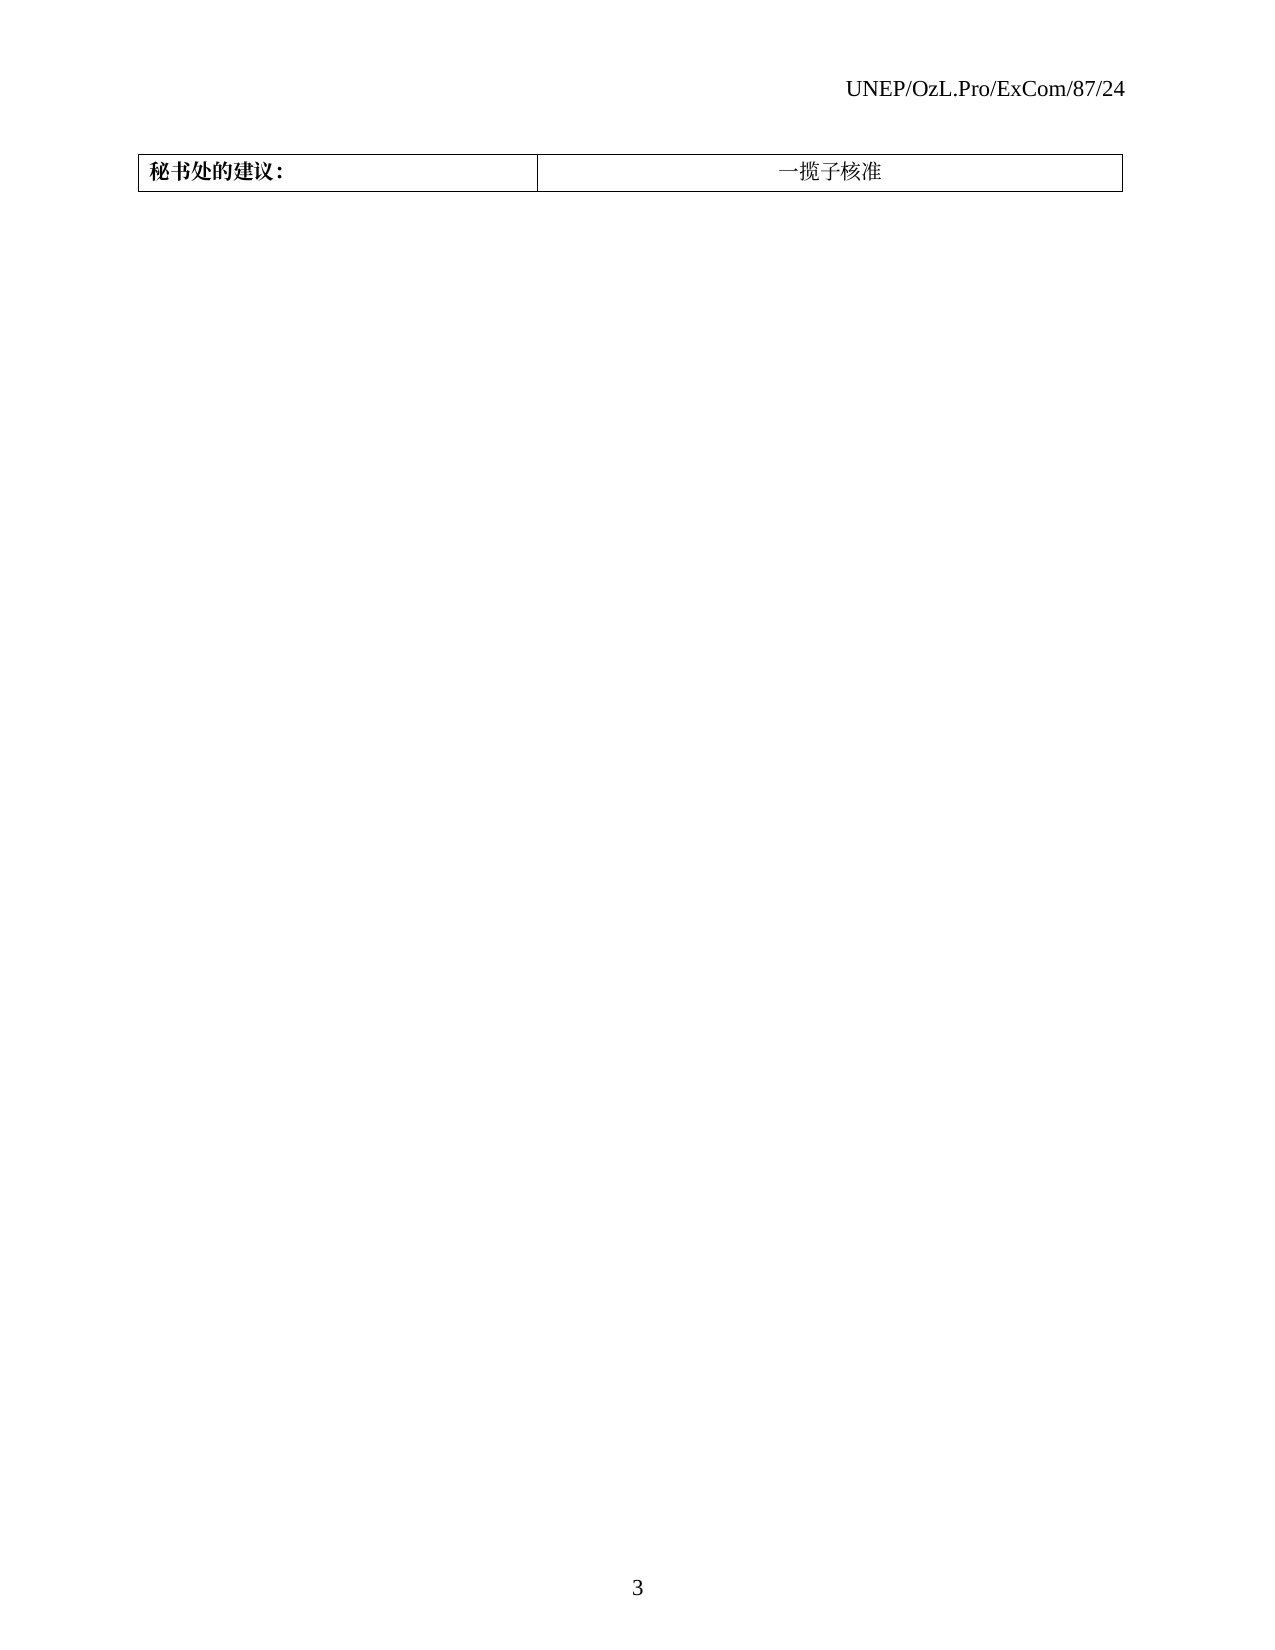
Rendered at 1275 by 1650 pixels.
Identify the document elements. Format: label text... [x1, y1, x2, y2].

table_header 秘书处的建议： [139, 155, 537, 191]
table_header 一揽子核准 [538, 155, 1122, 191]
